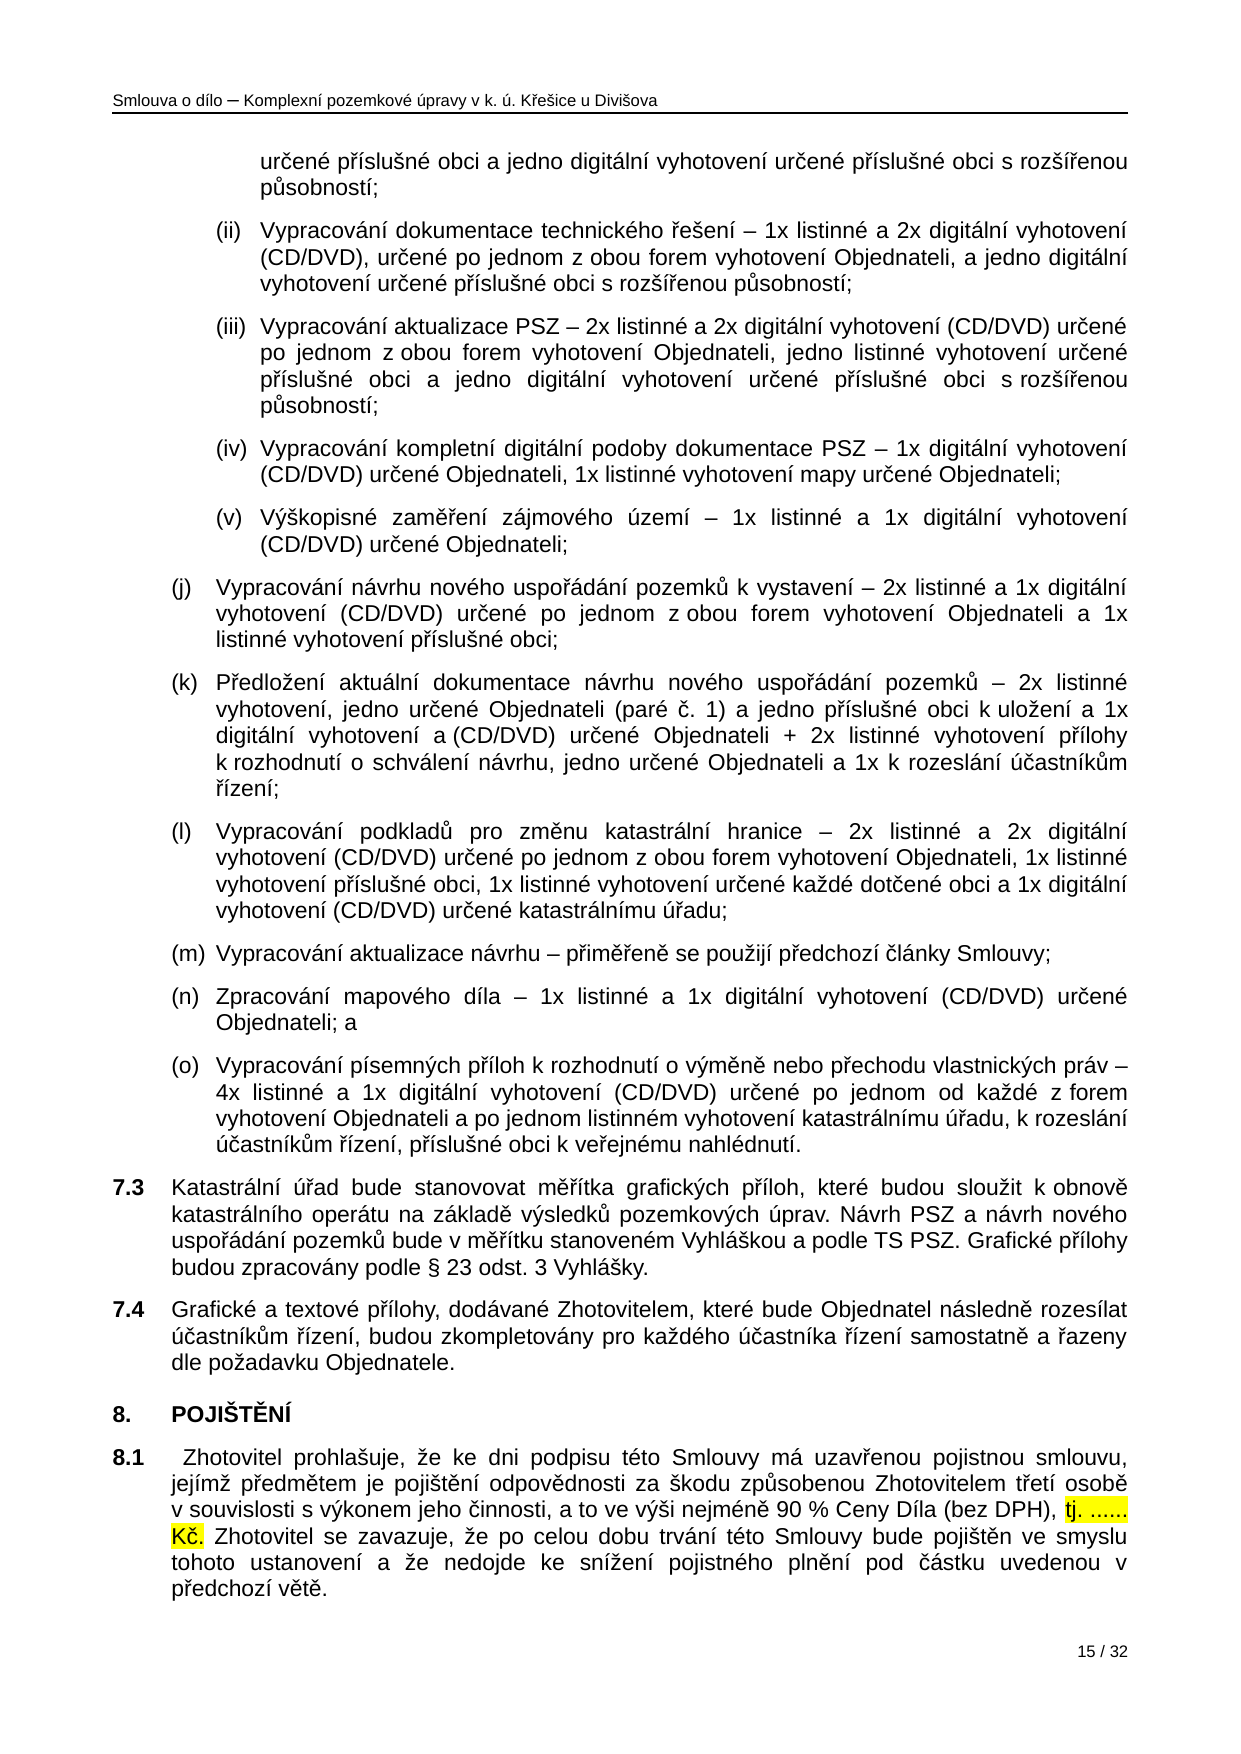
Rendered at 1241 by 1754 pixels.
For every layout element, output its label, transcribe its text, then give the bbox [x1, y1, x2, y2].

list Vypracování dokumentace technického řešení – 1x listinné a 2x digitální vyhotovení (CD/DVD), určené po jednom z obou forem vyhotovení Objednateli, a jedno digitální vyhotovení určené příslušné obci s rozšířenou působností; [216, 217, 1128, 296]
list Vypracování podkladů pro změnu katastrální hranice – 2x listinné a 2x digitální vyhotovení (CD/DVD) určené po jednom z obou forem vyhotovení Objednateli, 1x listinné vyhotovení příslušné obci, 1x listinné vyhotovení určené každé dotčené obci a 1x digitální vyhotovení (CD/DVD) určené katastrálnímu úřadu; [171, 818, 1128, 923]
list Předložení aktuální dokumentace návrhu nového uspořádání pozemků – 2x listinné vyhotovení, jedno určené Objednateli (paré č. 1) a jedno příslušné obci k uložení a 1x digitální vyhotovení a (CD/DVD) určené Objednateli + 2x listinné vyhotovení přílohy k rozhodnutí o schválení návrhu, jedno určené Objednateli a 1x k rozeslání účastníkům řízení; [171, 669, 1128, 801]
list Vypracování písemných příloh k rozhodnutí o výměně nebo přechodu vlastnických práv – 4x listinné a 1x digitální vyhotovení (CD/DVD) určené po jednom od každé z forem vyhotovení Objednateli a po jednom listinném vyhotovení katastrálnímu úřadu, k rozeslání účastníkům řízení, příslušné obci k veřejnému nahlédnutí. [171, 1052, 1128, 1158]
text Grafické a textové přílohy, dodávané Zhotovitelem, které bude Objednatel následně rozesílat účastníkům řízení, budou zkompletovány pro každého účastníka řízení samostatně a řazeny dle požadavku Objednatele. [112, 1296, 1128, 1376]
list Vypracování aktualizace návrhu – přiměřeně se použijí předchozí články Smlouvy; [171, 940, 1128, 966]
list Zpracování mapového díla – 1x listinné a 1x digitální vyhotovení (CD/DVD) určené Objednateli; a [171, 983, 1128, 1036]
text Zhotovitel prohlašuje, že ke dni podpisu této Smlouvy má uzavřenou pojistnou smlouvu, jejímž předmětem je pojištění odpovědnosti za škodu způsobenou Zhotovitelem třetí osobě v souvislosti s výkonem jeho činnosti, a to ve výši nejméně 90 % Ceny Díla (bez DPH), tj. ...... Kč. Zhotovitel se zavazuje, že po celou dobu trvání této Smlouvy bude pojištěn ve smyslu tohoto ustanovení a že nedojde ke snížení pojistného plnění pod částku uvedenou v předchozí větě. [112, 1443, 1128, 1602]
list Vypracování kompletní digitální podoby dokumentace PSZ – 1x digitální vyhotovení (CD/DVD) určené Objednateli, 1x listinné vyhotovení mapy určené Objednateli; [216, 435, 1128, 488]
list Výškopisné zaměření zájmového území – 1x listinné a 1x digitální vyhotovení (CD/DVD) určené Objednateli; [216, 504, 1128, 557]
text Katastrální úřad bude stanovovat měřítka grafických příloh, které budou sloužit k obnově katastrálního operátu na základě výsledků pozemkových úprav. Návrh PSZ a návrh nového uspořádání pozemků bude v měřítku stanoveném Vyhláškou a podle TS PSZ. Grafické přílohy budou zpracovány podle § 23 odst. 3 Vyhlášky. [112, 1174, 1128, 1280]
list Vypracování návrhu nového uspořádání pozemků k vystavení – 2x listinné a 1x digitální vyhotovení (CD/DVD) určené po jednom z obou forem vyhotovení Objednateli a 1x listinné vyhotovení příslušné obci; [171, 574, 1128, 653]
list Vypracování aktualizace PSZ – 2x listinné a 2x digitální vyhotovení (CD/DVD) určené po jednom z obou forem vyhotovení Objednateli, jedno listinné vyhotovení určené příslušné obci a jedno digitální vyhotovení určené příslušné obci s rozšířenou působností; [216, 313, 1128, 418]
text Pojištění [112, 1401, 1128, 1427]
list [216, 148, 1128, 200]
